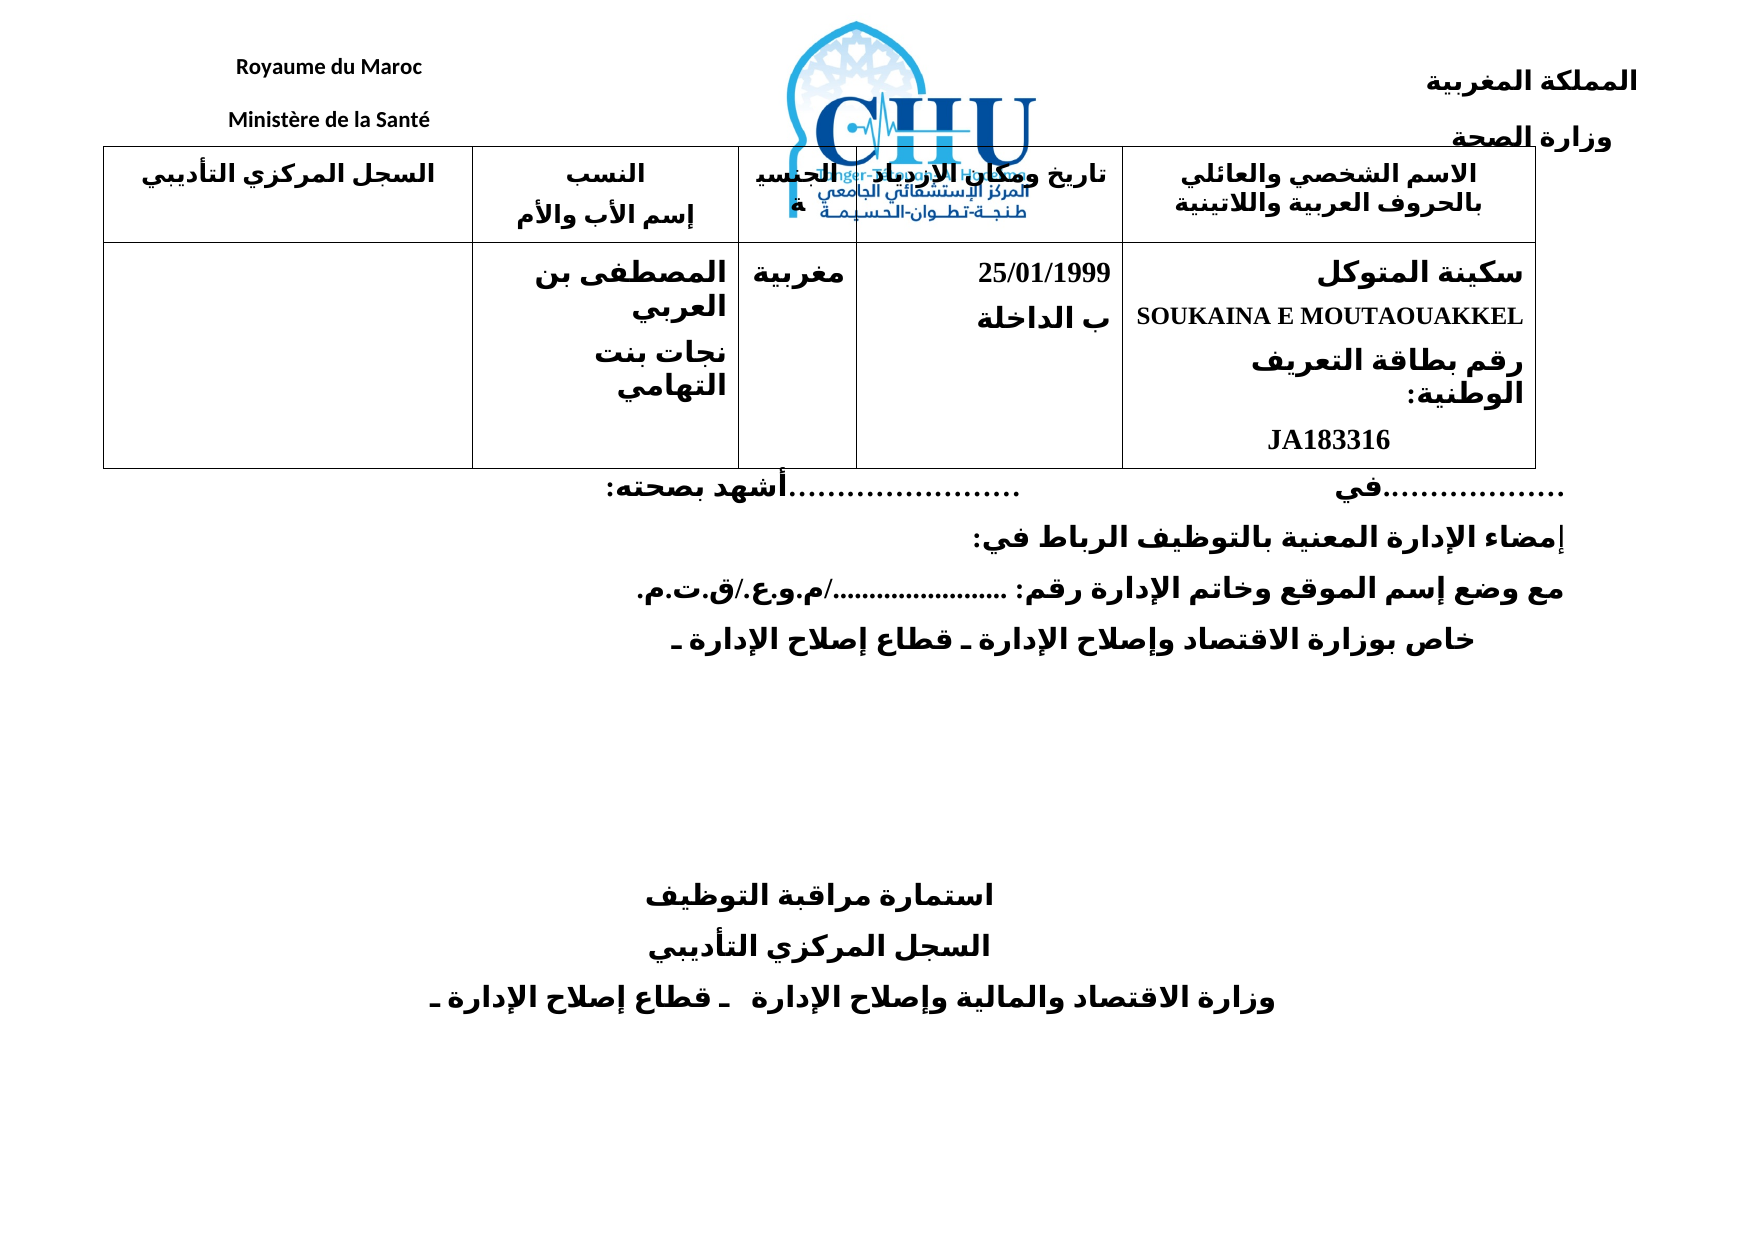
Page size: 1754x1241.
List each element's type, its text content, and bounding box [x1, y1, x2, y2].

text إمضاء الإدارة المعنية بالتوظيف الرباط في: [162, 520, 1565, 554]
table_header تاريخ ومكان الازدياد [857, 147, 1122, 242]
table_header النسب إسم الأب والأم [473, 147, 738, 242]
text استمارة مراقبة التوظيف [162, 878, 1476, 911]
text خاص بوزارة الاقتصاد وإصلاح الإدارة ـ قطاع إصلاح الإدارة ـ [162, 622, 1476, 656]
table_header الاسم الشخصي والعائلي بالحروف العربية واللاتينية [1123, 147, 1535, 242]
text ……………….في ……………………أشهد بصحته: [162, 155, 1565, 503]
text مع وضع إسم الموقع وخاتم الإدارة رقم: ......................../م.و.ع./ق.ت.م. [162, 571, 1565, 605]
table_header الجنسية [739, 147, 856, 242]
table_cell [104, 243, 472, 468]
table_header السجل المركزي التأديبي [104, 147, 472, 242]
table_cell سكينة المتوكل SOUKAINA E MOUTAOUAKKEL رقم بطاقة التعريف الوطنية: JA183316 [1123, 243, 1535, 468]
table_cell مغربية [739, 243, 856, 468]
text وزارة الاقتصاد والمالية وإصلاح الإدارة ـ قطاع إصلاح الإدارة ـ [162, 980, 1654, 1013]
picture [745, 3, 1062, 146]
table_cell 25/01/1999 ب الداخلة [857, 243, 1122, 468]
table_cell المصطفى بن العربي نجات بنت التهامي [473, 243, 738, 468]
text السجل المركزي التأديبي [162, 929, 1476, 962]
